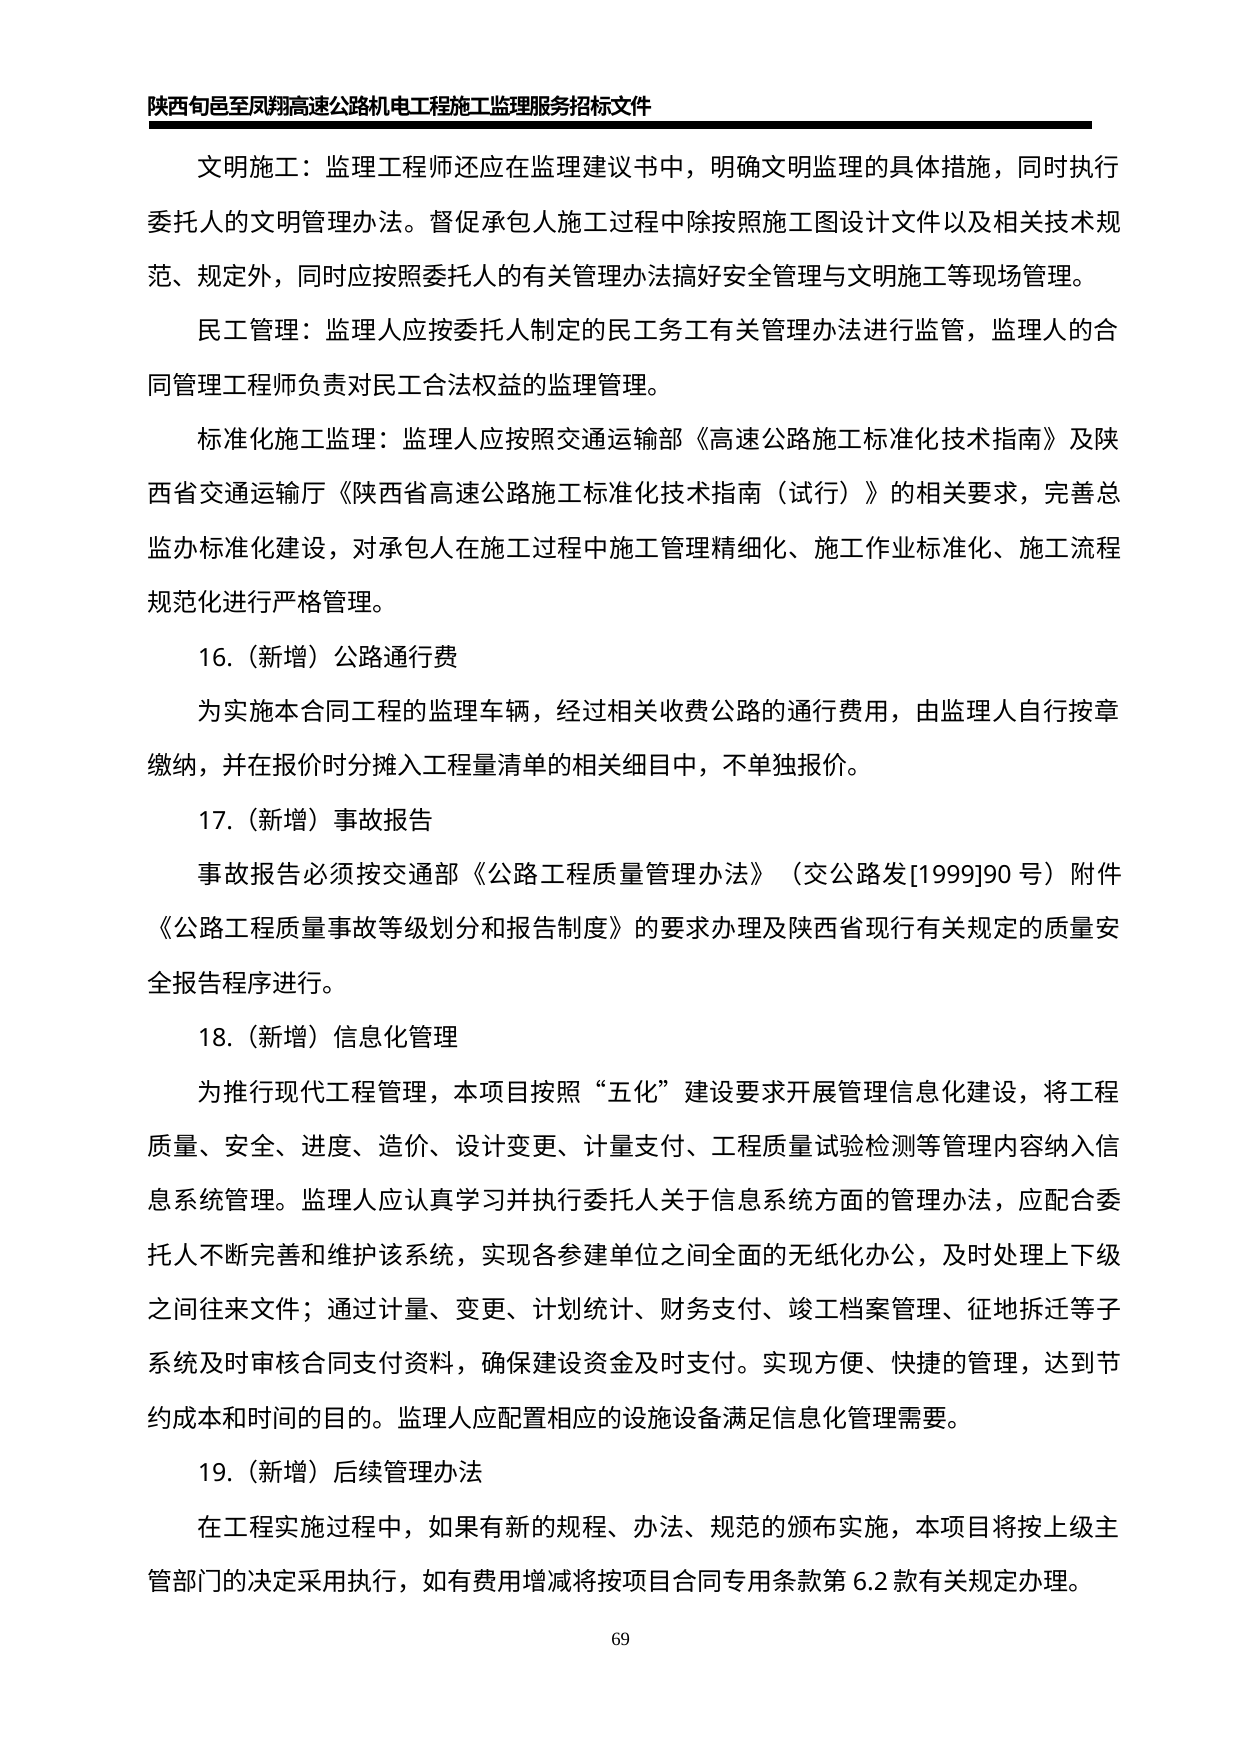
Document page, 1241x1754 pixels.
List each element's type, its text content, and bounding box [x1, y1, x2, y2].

text 事故报告必须按交通部《公路工程质量管理办法》（交公路发[1999]90号）附件《公路工程质量事故等级划分和报告制度》的要求办理及陕西省现行有关规定的质量安全报告程序进行。 [148, 854, 1122, 999]
text 民工管理：监理人应按委托人制定的民工务工有关管理办法进行监管，监理人的合同管理工程师负责对民工合法权益的监理管理。 [148, 311, 1122, 401]
text 19.（新增）后续管理办法 [148, 1453, 1122, 1489]
text 18.（新增）信息化管理 [148, 1018, 1122, 1054]
text 为推行现代工程管理，本项目按照“五化”建设要求开展管理信息化建设，将工程质量、安全、进度、造价、设计变更、计量支付、工程质量试验检测等管理内容纳入信息系统管理。监理人应认真学习并执行委托人关于信息系统方面的管理办法，应配合委托人不断完善和维护该系统，实现各参建单位之间全面的无纸化办公，及时处理上下级之间往来文件；通过计量、变更、计划统计、财务支付、竣工档案管理、征地拆迁等子系统及时审核合同支付资料，确保建设资金及时支付。实现方便、快捷的管理，达到节约成本和时间的目的。监理人应配置相应的设施设备满足信息化管理需要。 [148, 1072, 1122, 1434]
text 在工程实施过程中，如果有新的规程、办法、规范的颁布实施，本项目将按上级主管部门的决定采用执行，如有费用增减将按项目合同专用条款第6.2款有关规定办理。 [148, 1507, 1122, 1598]
text 文明施工：监理工程师还应在监理建议书中，明确文明监理的具体措施，同时执行委托人的文明管理办法。督促承包人施工过程中除按照施工图设计文件以及相关技术规范、规定外，同时应按照委托人的有关管理办法搞好安全管理与文明施工等现场管理。 [148, 148, 1122, 293]
text 16.（新增）公路通行费 [148, 637, 1122, 673]
text 为实施本合同工程的监理车辆，经过相关收费公路的通行费用，由监理人自行按章缴纳，并在报价时分摊入工程量清单的相关细目中，不单独报价。 [148, 691, 1122, 782]
text 标准化施工监理：监理人应按照交通运输部《高速公路施工标准化技术指南》及陕西省交通运输厅《陕西省高速公路施工标准化技术指南（试行）》的相关要求，完善总监办标准化建设，对承包人在施工过程中施工管理精细化、施工作业标准化、施工流程规范化进行严格管理。 [148, 419, 1122, 619]
text 17.（新增）事故报告 [148, 800, 1122, 836]
